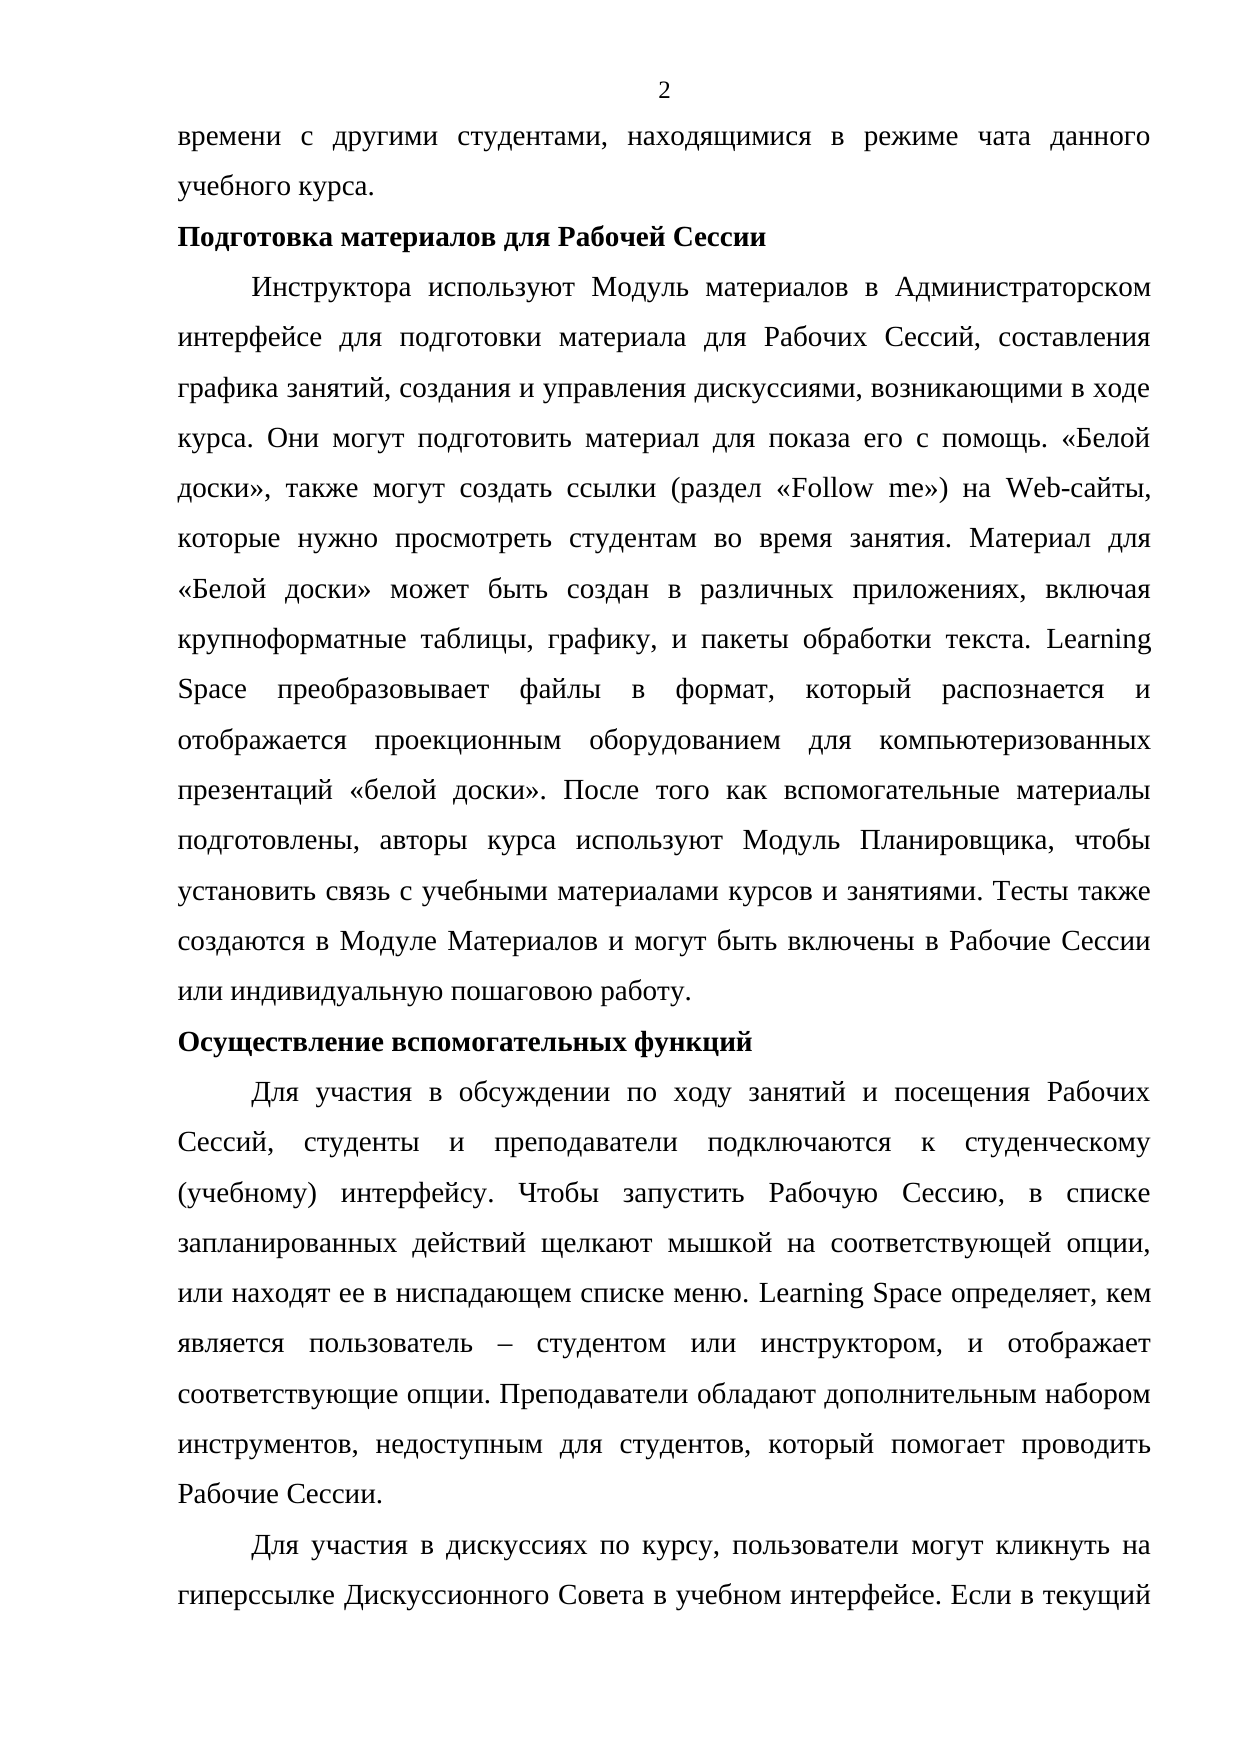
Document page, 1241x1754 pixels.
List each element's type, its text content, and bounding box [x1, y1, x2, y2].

subtitle Подготовка материалов для Рабочей Сессии [177, 219, 1152, 252]
text Инструктора используют Модуль материалов в Администраторском интерфейсе для подготовки материала для Рабочих Сессий, составления графика занятий, создания и управления дискуссиями, возникающими в ходе курса. Они могут подготовить материал для показа его с помощь. «Белой доски», также могут создать ссылки (раздел «Follow me») на Web-сайты, которые нужно просмотреть студентам во время занятия. Материал для «Белой доски» может быть создан в различных приложениях, включая крупноформатные таблицы, графику, и пакеты обработки текста. Learning Space преобразовывает файлы в формат, который распознается и отображается проекционным оборудованием для компьютеризованных презентаций «белой доски». После того как вспомогательные материалы подготовлены, авторы курса используют Модуль Планировщика, чтобы установить связь с учебными материалами курсов и занятиями. Тесты также создаются в Модуле Материалов и могут быть включены в Рабочие Сессии или индивидуальную пошаговою работу. [177, 269, 1152, 1007]
text Для участия в обсуждении по ходу занятий и посещения Рабочих Сессий, студенты и преподаватели подключаются к студенческому (учебному) интерфейсу. Чтобы запустить Рабочую Сессию, в списке запланированных действий щелкают мышкой на соответствующей опции, или находят ее в ниспадающем списке меню. Learning Space определяет, кем является пользователь – студентом или инструктором, и отображает соответствующие опции. Преподаватели обладают дополнительным набором инструментов, недоступным для студентов, который помогает проводить Рабочие Сессии. [177, 1074, 1152, 1510]
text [177, 118, 1152, 202]
subtitle Осуществление вспомогательных функций [177, 1024, 1152, 1057]
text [177, 1527, 1152, 1611]
